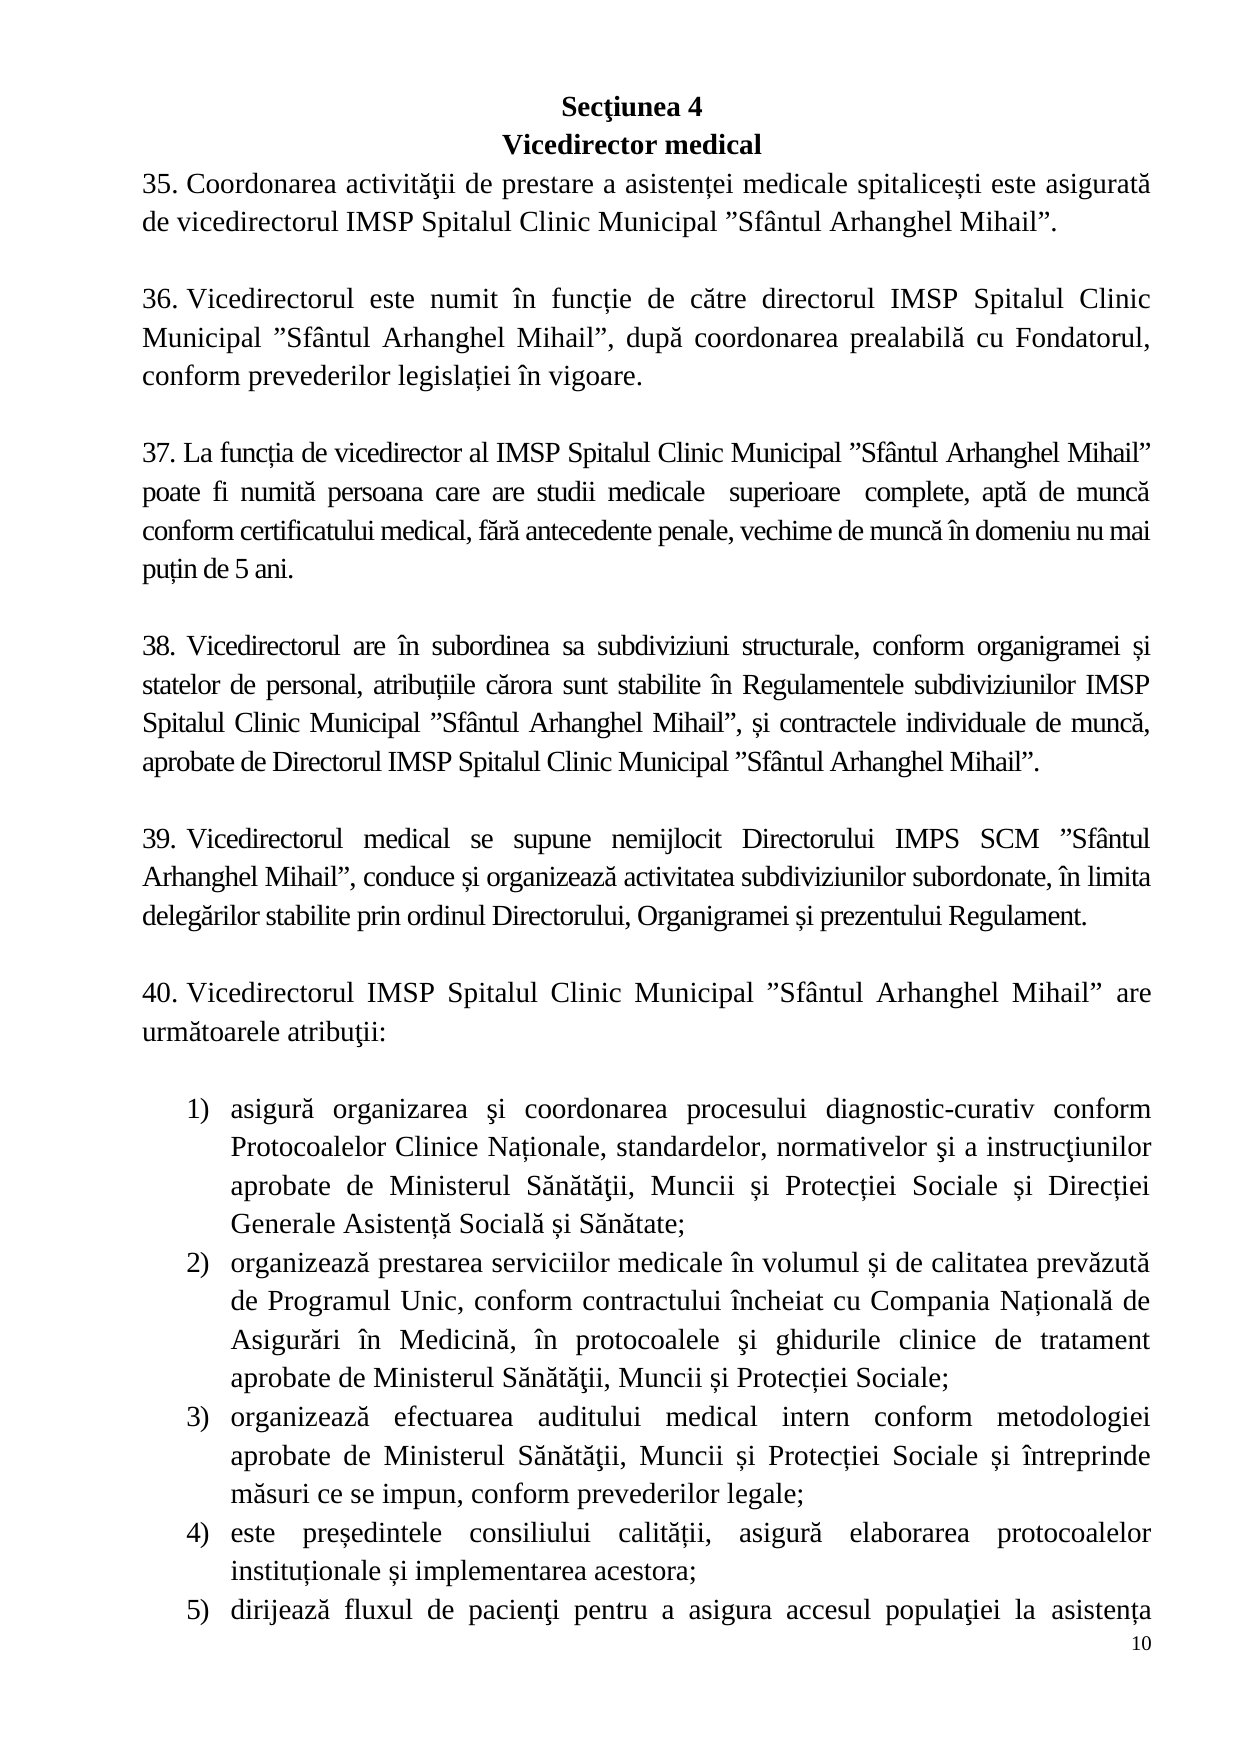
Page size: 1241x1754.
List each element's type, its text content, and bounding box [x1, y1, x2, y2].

list organizează prestarea serviciilor medicale în volumul și de calitatea prevăzută de Programul Unic, conform contractului încheiat cu Compania Națională de Asigurări în Medicină, în protocoalele şi ghidurile clinice de tratament aprobate de Ministerul Sănătăţii, Muncii și Protecției Sociale; [186, 1245, 1152, 1394]
list Vicedirectorul este numit în funcție de către directorul IMSP Spitalul Clinic Municipal ”Sfântul Arhanghel Mihail”, după coordonarea prealabilă cu Fondatorul, conform prevederilor legislației în vigoare. [142, 281, 1152, 392]
list Vicedirectorul are în subordinea sa subdiviziuni structurale, conform organigramei și statelor de personal, atribuțiile cărora sunt stabilite în Regulamentele subdiviziunilor IMSP Spitalul Clinic Municipal ”Sfântul Arhanghel Mihail”, și contractele individuale de muncă, aprobate de Directorul IMSP Spitalul Clinic Municipal ”Sfântul Arhanghel Mihail”. [142, 628, 1152, 777]
list organizează efectuarea auditului medical intern conform metodologiei aprobate de Ministerul Sănătăţii, Muncii și Protecției Sociale și întreprinde măsuri ce se impun, conform prevederilor legale; [186, 1399, 1152, 1510]
list este președintele consiliului calității, asigură elaborarea protocoalelor instituționale și implementarea acestora; [186, 1515, 1152, 1587]
text Secţiunea 4 [112, 89, 1152, 122]
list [186, 1592, 1152, 1625]
text 37. La funcția de vicedirector al IMSP Spitalul Clinic Municipal ”Sfântul Arhanghel Mihail” poate fi numită persoana care are studii medicale superioare complete, aptă de muncă conform certificatului medical, fără antecedente penale, vechime de muncă în domeniu nu mai puțin de 5 ani. [142, 436, 1152, 585]
list Vicedirectorul IMSP Spitalul Clinic Municipal ”Sfântul Arhanghel Mihail” are următoarele atribuţii: [142, 975, 1152, 1047]
list asigură organizarea şi coordonarea procesului diagnostic-curativ conform Protocoalelor Clinice Naționale, standardelor, normativelor şi a instrucţiunilor aprobate de Ministerul Sănătăţii, Muncii și Protecției Sociale și Direcției Generale Asistență Socială și Sănătate; [186, 1091, 1152, 1240]
text Vicedirector medical [112, 127, 1152, 161]
list Vicedirectorul medical se supune nemijlocit Directorului IMPS SCM ”Sfântul Arhanghel Mihail”, conduce și organizează activitatea subdiviziunilor subordonate, în limita delegărilor stabilite prin ordinul Directorului, Organigramei și prezentului Regulament. [142, 821, 1152, 932]
list Coordonarea activităţii de prestare a asistenței medicale spitalicești este asigurată de vicedirectorul IMSP Spitalul Clinic Municipal ”Sfântul Arhanghel Mihail”. [142, 166, 1152, 238]
